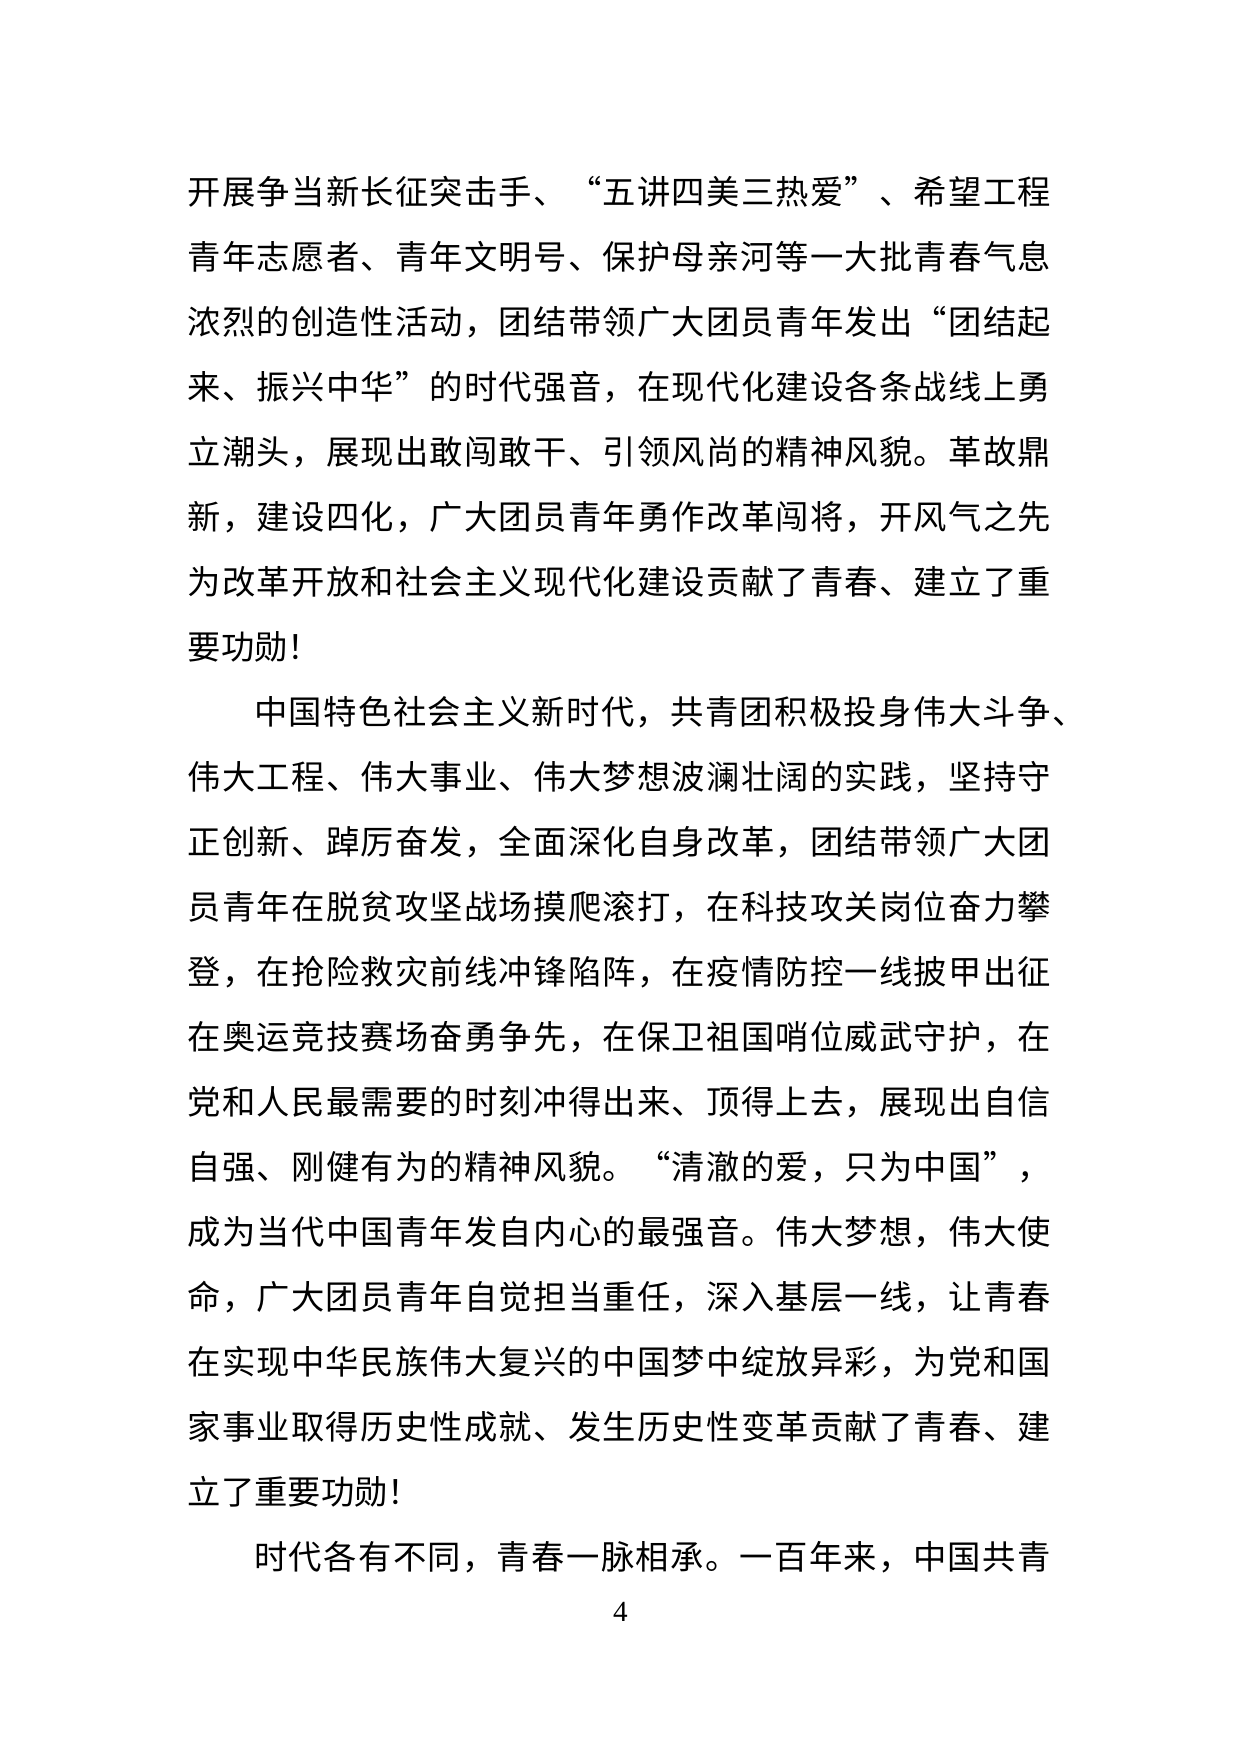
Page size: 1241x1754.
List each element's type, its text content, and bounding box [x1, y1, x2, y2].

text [187, 157, 1053, 677]
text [187, 1522, 1053, 1587]
text 中国特色社会主义新时代，共青团积极投身伟大斗争、伟大工程、伟大事业、伟大梦想波澜壮阔的实践，坚持守正创新、踔厉奋发，全面深化自身改革，团结带领广大团员青年在脱贫攻坚战场摸爬滚打，在科技攻关岗位奋力攀登，在抢险救灾前线冲锋陷阵，在疫情防控一线披甲出征，在奥运竞技赛场奋勇争先，在保卫祖国哨位威武守护，在党和人民最需要的时刻冲得出来、顶得上去，展现出自信自强、刚健有为的精神风貌。“清澈的爱，只为中国”，成为当代中国青年发自内心的最强音。伟大梦想，伟大使命，广大团员青年自觉担当重任，深入基层一线，让青春在实现中华民族伟大复兴的中国梦中绽放异彩，为党和国家事业取得历史性成就、发生历史性变革贡献了青春、建立了重要功勋！ [187, 677, 1053, 1522]
